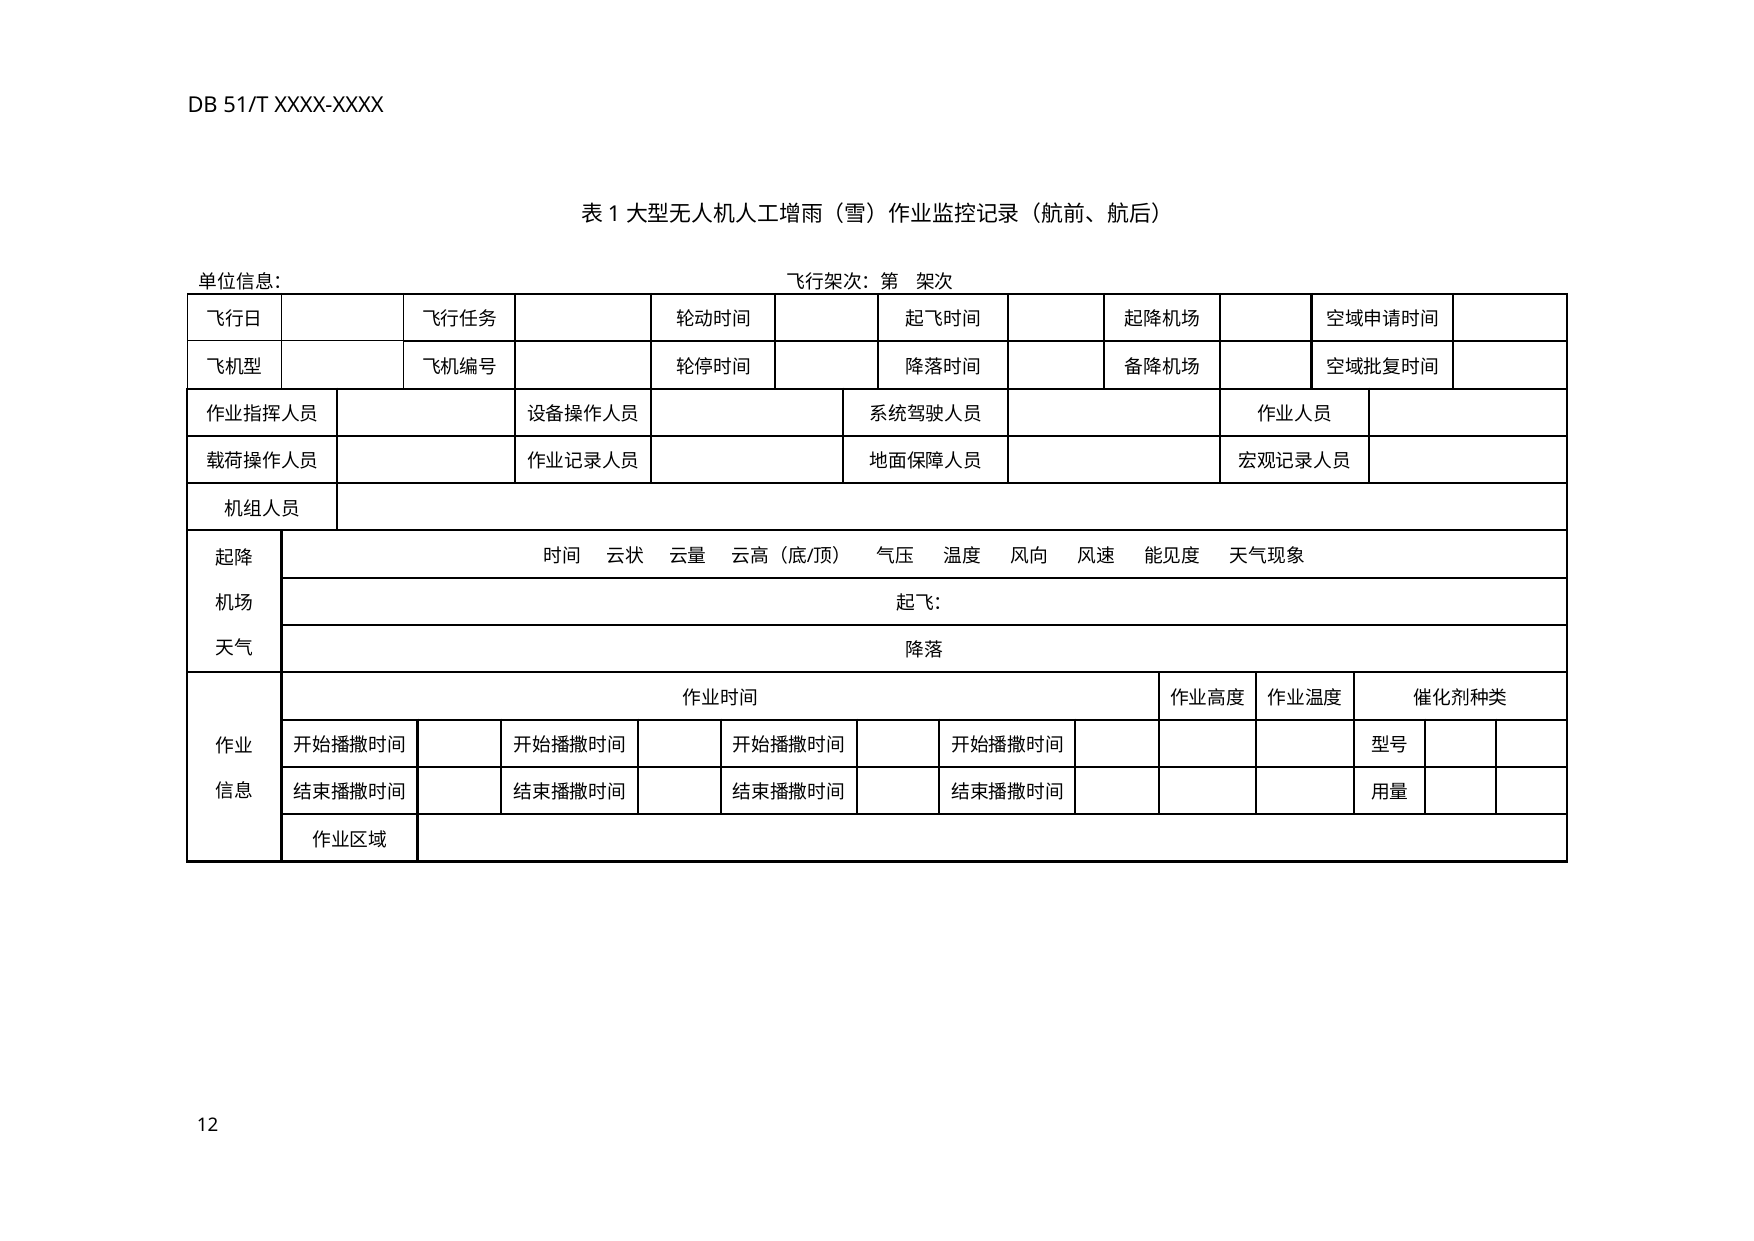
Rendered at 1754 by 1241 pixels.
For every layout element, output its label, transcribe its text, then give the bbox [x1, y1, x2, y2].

table_cell 作业记录人员 [516, 437, 650, 482]
table_cell 降落时间 [879, 342, 1007, 387]
table_cell 结束播撒时间 [940, 768, 1074, 813]
table_cell 飞行任务 [404, 295, 514, 340]
table_cell 飞机编号 [404, 342, 514, 387]
table_cell 开始播撒时间 [283, 721, 416, 766]
table_cell [652, 437, 842, 482]
table_cell 轮动时间 [652, 295, 774, 340]
table_cell [1009, 437, 1219, 482]
table_cell [419, 768, 500, 813]
table_cell 催化剂种类 [1355, 673, 1566, 718]
table_cell [1370, 390, 1566, 435]
table_cell [1370, 437, 1566, 482]
table_cell 时间 云状 云量 云高（底/顶） 气压 温度 风向 风速 能见度 天气现象 [283, 531, 1566, 577]
table_cell [858, 768, 938, 813]
table_cell 结束播撒时间 [502, 768, 637, 813]
table_cell [652, 390, 842, 435]
table_cell [282, 295, 403, 340]
table_cell [1076, 768, 1158, 813]
table_cell [776, 342, 877, 387]
table_cell 设备操作人员 [516, 390, 650, 435]
table_cell [639, 721, 720, 766]
table_cell [1257, 721, 1353, 766]
table_cell [282, 341, 403, 387]
table_cell [1497, 721, 1566, 766]
table_cell [1426, 768, 1495, 813]
table_cell 起飞时间 [879, 295, 1007, 340]
table_cell [1009, 295, 1103, 340]
table_cell 作业区域 [283, 815, 416, 860]
table_cell 起降 机场 天气 [188, 531, 280, 671]
table_cell [419, 721, 500, 766]
table_cell 作业人员 [1221, 390, 1368, 435]
table_header 单位信息： [187, 258, 775, 293]
table_cell 作业高度 [1160, 673, 1255, 718]
table_cell 空域批复时间 [1313, 342, 1452, 387]
table_cell [338, 484, 1566, 529]
table_cell [639, 768, 720, 813]
table_cell 作业指挥人员 [188, 390, 336, 435]
table_cell 作业 信息 [188, 673, 280, 860]
table_cell [1076, 721, 1158, 766]
table_cell 用量 [1355, 768, 1424, 813]
table_cell 飞行日期 [188, 295, 281, 340]
table_cell 起降机场 [1105, 295, 1219, 340]
table_cell 开始播撒时间 [940, 721, 1074, 766]
table_cell 开始播撒时间 [502, 721, 637, 766]
table_cell 降落 [283, 626, 1566, 671]
table_cell 载荷操作人员 [188, 437, 336, 482]
table_cell 轮停时间 [652, 342, 774, 387]
table_cell 作业时间 [283, 673, 1158, 718]
table_cell 飞机型号 [188, 341, 281, 387]
table_cell [1497, 768, 1566, 813]
table_cell [516, 342, 650, 387]
table_cell [776, 295, 877, 340]
table_header 飞行架次：第 架次 [775, 258, 1567, 293]
table_cell [1257, 768, 1353, 813]
table_cell [419, 815, 1566, 860]
table_cell 地面保障人员 [844, 437, 1007, 482]
table_cell 系统驾驶人员 [844, 390, 1007, 435]
table_cell [1454, 295, 1566, 340]
table_cell [1221, 295, 1310, 340]
table_cell [1009, 342, 1103, 387]
table_cell 宏观记录人员 [1221, 437, 1368, 482]
table_cell 机组人员 [188, 484, 336, 529]
table_cell [1426, 721, 1495, 766]
table_cell [1160, 721, 1255, 766]
table_cell [516, 295, 650, 340]
table_cell [1454, 342, 1566, 387]
table_cell 型号 [1355, 721, 1424, 766]
table_cell 结束播撒时间 [283, 768, 416, 813]
table_cell [338, 437, 514, 482]
table_cell 结束播撒时间 [722, 768, 856, 813]
table_cell 起飞： [283, 579, 1566, 624]
table_cell 开始播撒时间 [722, 721, 856, 766]
table_cell [1221, 342, 1310, 387]
table_cell [1160, 768, 1255, 813]
table_cell 空域申请时间 [1313, 295, 1452, 340]
table_cell 作业温度 [1257, 673, 1353, 718]
text 表1 大型无人机人工增雨（雪）作业监控记录（航前、航后） [187, 189, 1567, 235]
table_cell 备降机场 [1105, 342, 1219, 387]
table_cell [1009, 390, 1219, 435]
table_cell [858, 721, 938, 766]
table_cell [338, 390, 514, 435]
